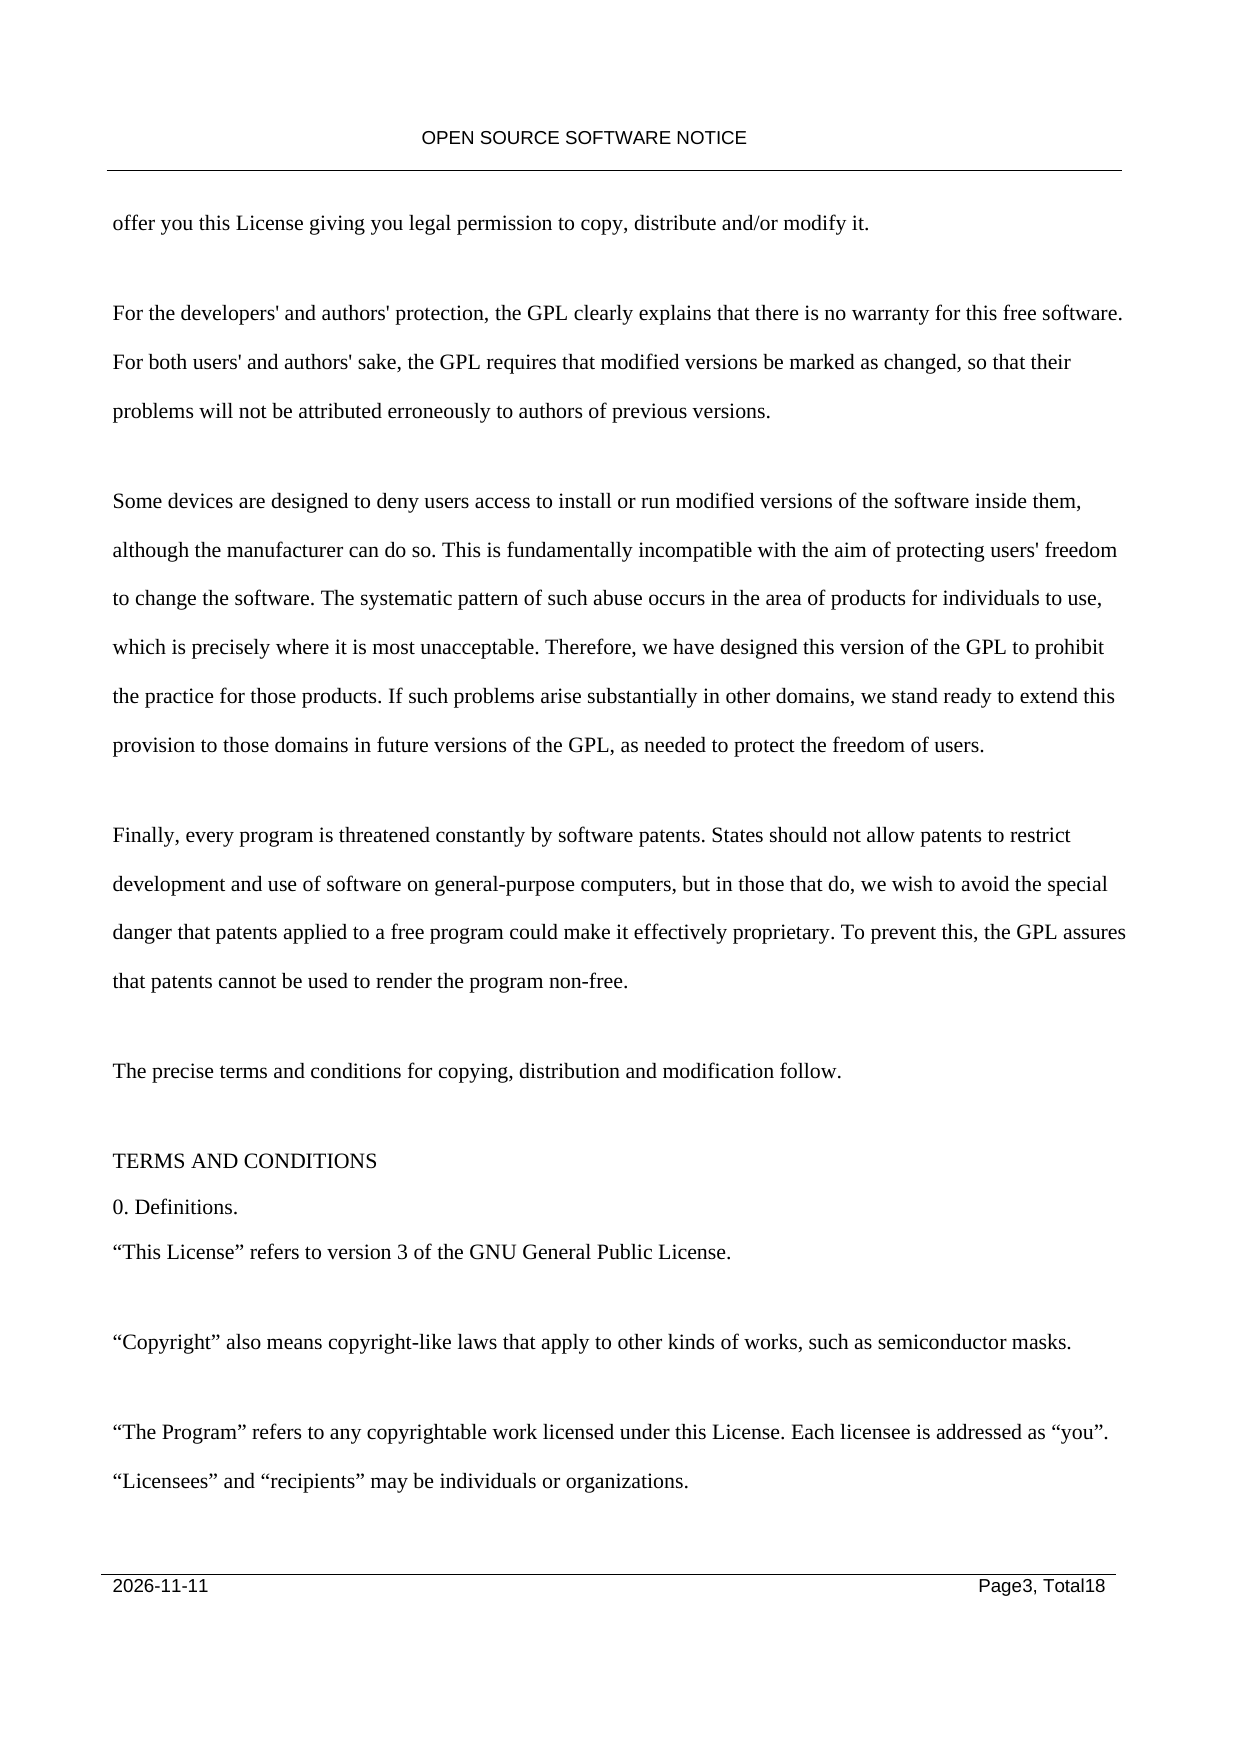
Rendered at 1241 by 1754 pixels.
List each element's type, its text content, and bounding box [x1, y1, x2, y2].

text “The Program” refers to any copyrightable work licensed under this License. Each licensee is addressed as “you”. “Licensees” and “recipients” may be individuals or organizations. [112, 1416, 1128, 1497]
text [112, 206, 1128, 239]
text Finally, every program is threatened constantly by software patents. States should not allow patents to restrict development and use of software on general-purpose computers, but in those that do, we wish to avoid the special danger that patents applied to a free program could make it effectively proprietary. To prevent this, the GPL assures that patents cannot be used to render the program non-free. [112, 818, 1128, 997]
text “Copyright” also means copyright-like laws that apply to other kinds of works, such as semiconductor masks. [112, 1325, 1128, 1358]
text 0. Definitions. [112, 1190, 1128, 1222]
text For the developers' and authors' protection, the GPL clearly explains that there is no warranty for this free software. For both users' and authors' sake, the GPL requires that modified versions be marked as changed, so that their problems will not be attributed erroneously to authors of previous versions. [112, 297, 1128, 427]
text “This License” refers to version 3 of the GNU General Public License. [112, 1235, 1128, 1268]
text The precise terms and conditions for copying, distribution and modification follow. [112, 1055, 1128, 1087]
text Some devices are designed to deny users access to install or run modified versions of the software inside them, although the manufacturer can do so. This is fundamentally incompatible with the aim of protecting users' freedom to change the software. The systematic pattern of such abuse occurs in the area of products for individuals to use, which is precisely where it is most unacceptable. Therefore, we have designed this version of the GPL to prohibit the practice for those products. If such problems arise substantially in other domains, we stand ready to extend this provision to those domains in future versions of the GPL, as needed to protect the freedom of users. [112, 484, 1128, 761]
text TERMS AND CONDITIONS [112, 1145, 1128, 1177]
